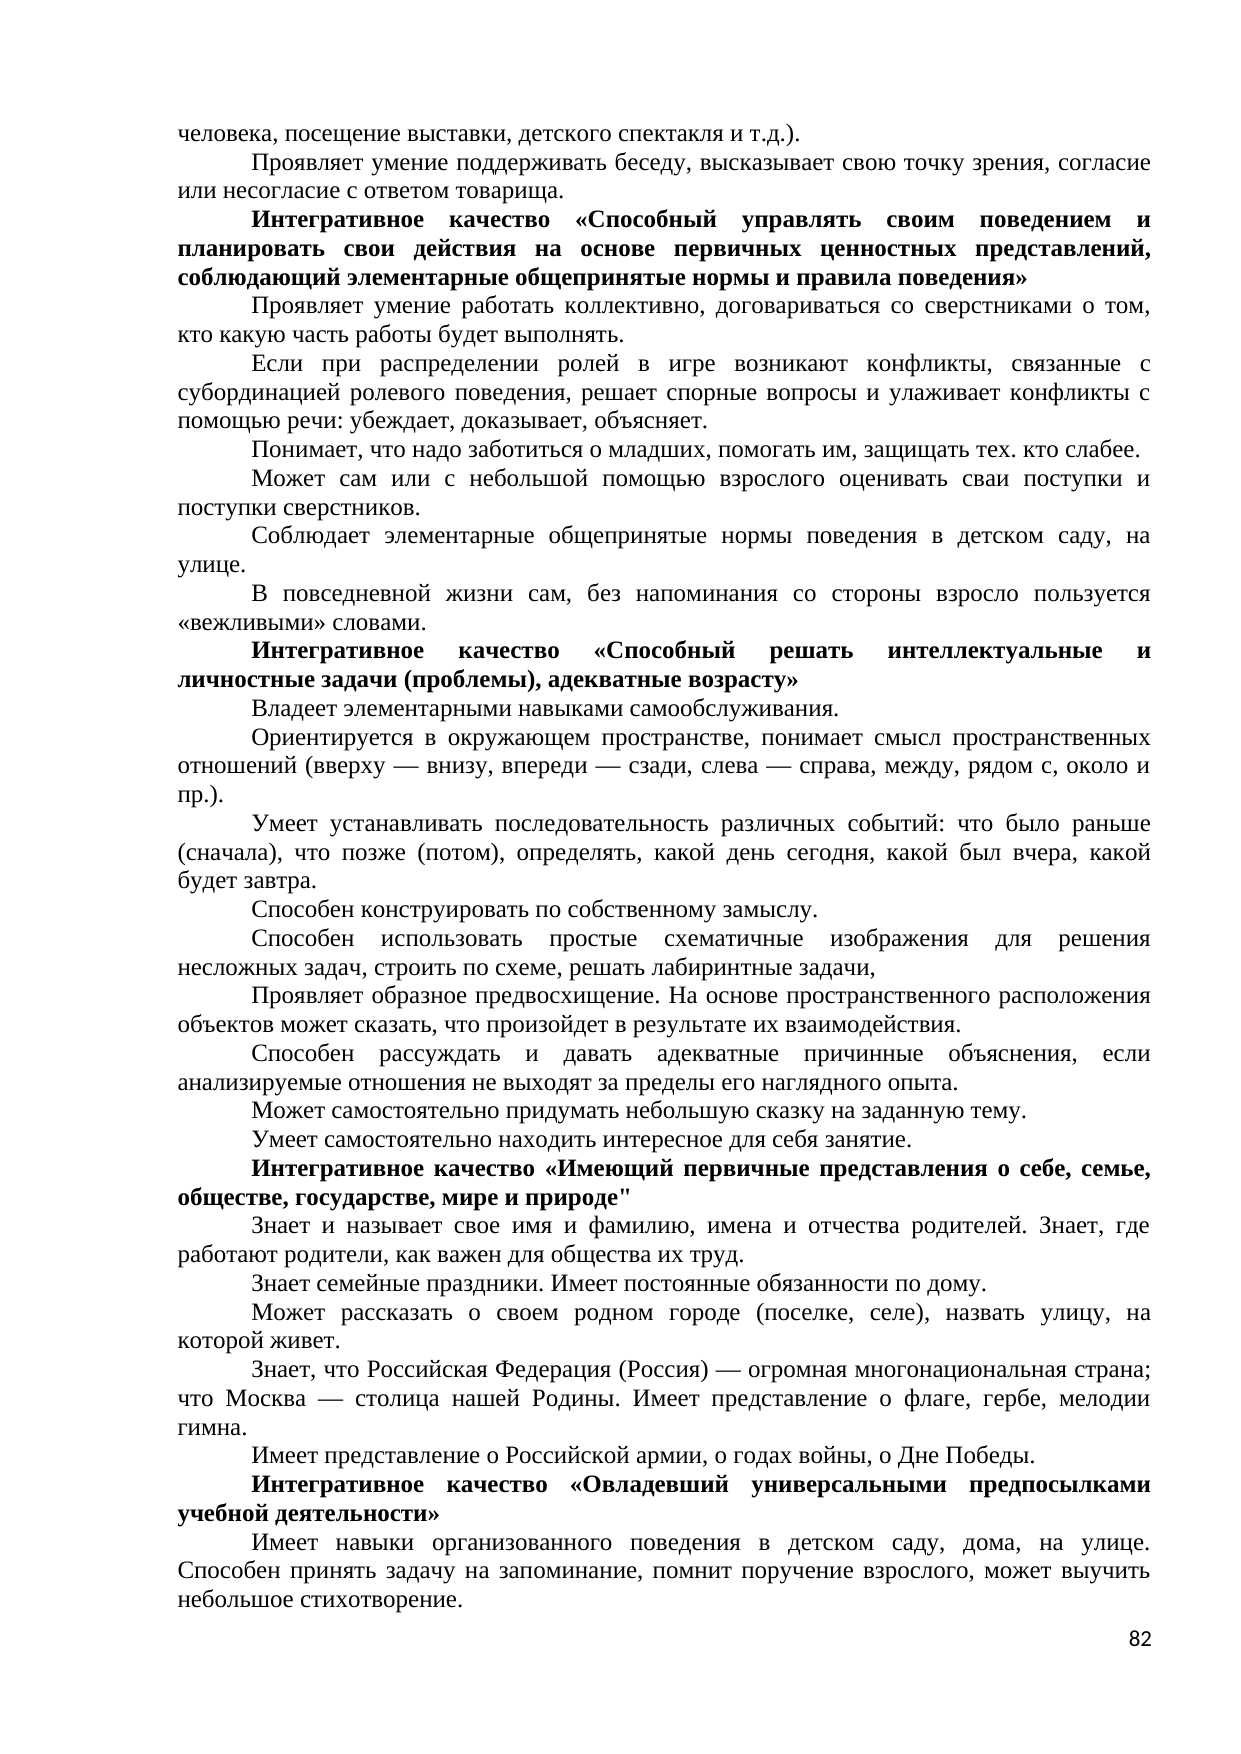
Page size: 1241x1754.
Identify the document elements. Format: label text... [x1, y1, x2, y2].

text Проявляет образное предвосхищение. На основе пространственного расположения объектов может сказать, что произойдет в результате их взаимодействия. [177, 981, 1152, 1038]
text Интегративное качество «Способный управлять своим поведением и планировать свои действия на основе первичных ценностных представлений, соблюдающий элементарные общепринятые нормы и правила поведения» [177, 204, 1152, 291]
text Знает семейные праздники. Имеет постоянные обязанности по дому. [177, 1268, 1152, 1297]
text Проявляет умение поддерживать беседу, высказывает свою точку зрения, согласие или несогласие с ответом товарища. [177, 147, 1152, 204]
text Может сам или с небольшой помощью взрослого оценивать сваи поступки и поступки сверстников. [177, 463, 1152, 521]
text Знает, что Российская Федерация (Россия) — огромная многонациональная страна; что Москва — столица нашей Родины. Имеет представление о флаге, гербе, мелодии гимна. [177, 1354, 1152, 1441]
text Имеет навыки организованного поведения в детском саду, дома, на улице. Способен принять задачу на запоминание, помнит поручение взрослого, может выучить небольшое стихотворение. [177, 1527, 1152, 1613]
text Способен использовать простые схематичные изображения для решения несложных задач, строить по схеме, решать лабиринтные задачи, [177, 923, 1152, 981]
text Может самостоятельно придумать небольшую сказку на заданную тему. [177, 1096, 1152, 1124]
text Знает и называет свое имя и фамилию, имена и отчества родителей. Знает, где работают родители, как важен для общества их труд. [177, 1211, 1152, 1268]
text Может рассказать о своем родном городе (поселке, селе), назвать улицу, на которой живет. [177, 1297, 1152, 1354]
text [177, 118, 1152, 147]
text Способен рассуждать и давать адекватные причинные объяснения, если анализируемые отношения не выходят за пределы его наглядного опыта. [177, 1038, 1152, 1096]
text Проявляет умение работать коллективно, договариваться со сверстниками о том, кто какую часть работы будет выполнять. [177, 291, 1152, 348]
text Ориентируется в окружающем пространстве, понимает смысл пространственных отношений (вверху — внизу, впереди — сзади, слева — справа, между, рядом с, около и пр.). [177, 722, 1152, 808]
text Понимает, что надо заботиться о младших, помогать им, защищать тех. кто слабее. [177, 434, 1152, 463]
text Соблюдает элементарные общепринятые нормы поведения в детском саду, на улице. [177, 521, 1152, 578]
text Если при распределении ролей в игре возникают конфликты, связанные с субординацией ролевого поведения, решает спорные вопросы и улаживает конфликты с помощью речи: убеждает, доказывает, объясняет. [177, 348, 1152, 434]
text Умеет самостоятельно находить интересное для себя занятие. [177, 1124, 1152, 1153]
text Умеет устанавливать последовательность различных событий: что было раньше (сначала), что позже (потом), определять, какой день сегодня, какой был вчера, какой будет завтра. [177, 808, 1152, 894]
text В повседневной жизни сам, без напоминания со стороны взросло пользуется «вежливыми» словами. [177, 578, 1152, 636]
text Интегративное качество «Имеющий первичные представления о себе, семье, обществе, государстве, мире и природе" [177, 1153, 1152, 1211]
text Владеет элементарными навыками самообслуживания. [177, 693, 1152, 722]
text Имеет представление о Российской армии, о годах войны, о Дне Победы. [177, 1441, 1152, 1469]
text Интегративное качество «Овладевший универсальными предпосылками учебной деятельности» [177, 1469, 1152, 1527]
text Интегративное качество «Способный решать интеллектуальные и личностные задачи (проблемы), адекватные возрасту» [177, 636, 1152, 693]
text Способен конструировать по собственному замыслу. [177, 894, 1152, 923]
